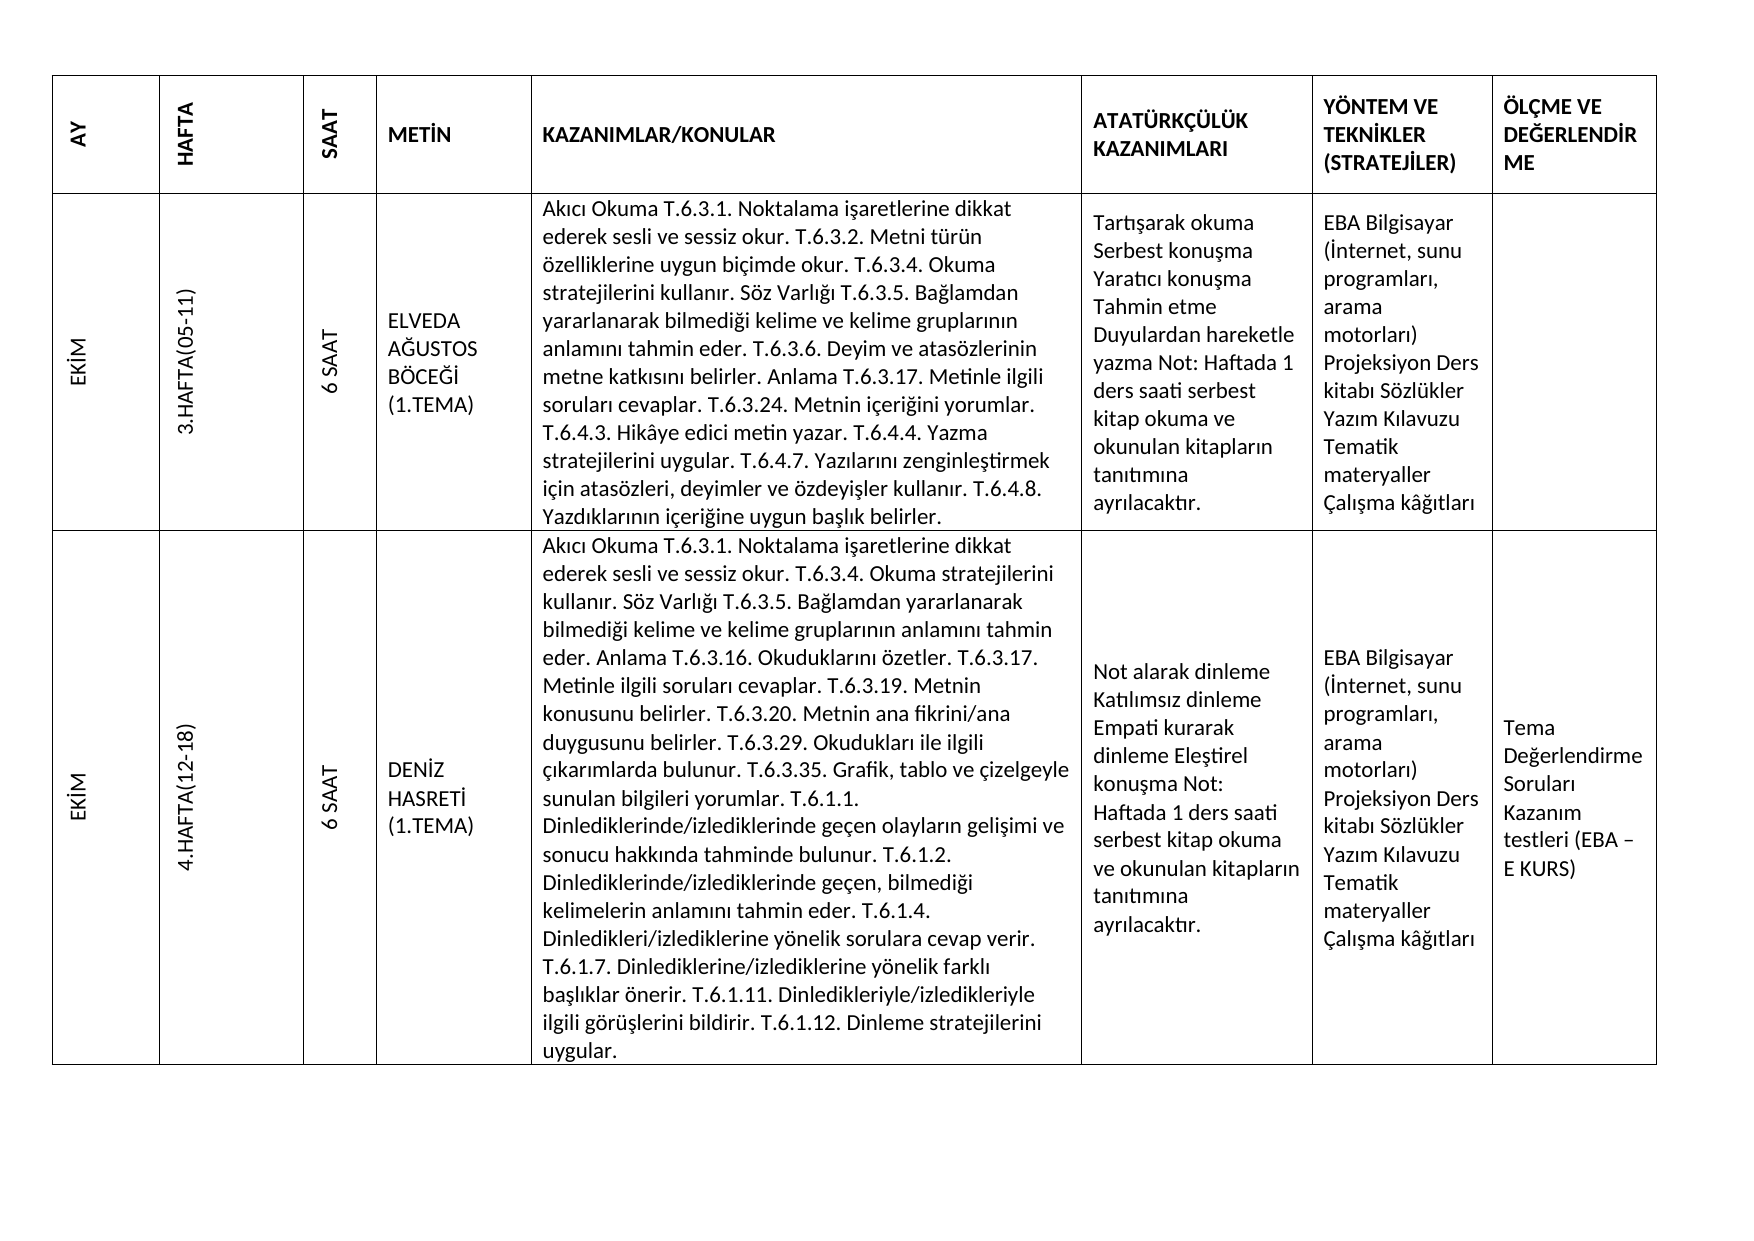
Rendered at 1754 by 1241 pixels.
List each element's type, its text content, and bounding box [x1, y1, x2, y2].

table_cell 3.HAFTA(05-11) [160, 194, 303, 530]
table_header SAAT [304, 76, 376, 193]
table_cell 4.HAFTA(12-18) [160, 531, 303, 1064]
table_header YÖNTEM VE TEKNİKLER (STRATEJİLER) [1313, 76, 1492, 193]
table_header AY [53, 76, 159, 193]
table_header ÖLÇME VE DEĞERLENDİRME [1493, 76, 1656, 193]
table_cell EKİM [53, 194, 159, 530]
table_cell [1313, 531, 1492, 1064]
table_cell 6 SAAT [304, 531, 376, 1064]
table_cell ELVEDA AĞUSTOS BÖCEĞİ (1.TEMA) [377, 194, 531, 530]
table_header HAFTA [160, 76, 303, 193]
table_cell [1313, 194, 1492, 530]
table_header ATATÜRKÇÜLÜK KAZANIMLARI [1082, 76, 1312, 193]
table_header METİN [377, 76, 531, 193]
table_cell Not alarak dinleme Katılımsız dinleme Empati kurarak dinleme Eleştirel konuşma Not: Haftada 1 ders saati serbest kitap okuma ve okunulan kitapların tanıtımına ayrılacaktır. [1082, 531, 1312, 1064]
table_cell Tartışarak okuma Serbest konuşma Yaratıcı konuşma Tahmin etme Duyulardan hareketle yazma Not: Haftada 1 ders saati serbest kitap okuma ve okunulan kitapların tanıtımına ayrılacaktır. [1082, 194, 1312, 530]
table_cell Akıcı Okuma T.6.3.1. Noktalama işaretlerine dikkat ederek sesli ve sessiz okur. T.6.3.2. Metni türün özelliklerine uygun biçimde okur. T.6.3.4. Okuma stratejilerini kullanır. Söz Varlığı T.6.3.5. Bağlamdan yararlanarak bilmediği kelime ve kelime gruplarının anlamını tahmin eder. T.6.3.6. Deyim ve atasözlerinin metne katkısını belirler. Anlama T.6.3.17. Metinle ilgili soruları cevaplar. T.6.3.24. Metnin içeriğini yorumlar. T.6.4.3. Hikâye edici metin yazar. T.6.4.4. Yazma stratejilerini uygular. T.6.4.7. Yazılarını zenginleştirmek için atasözleri, deyimler ve özdeyişler kullanır. T.6.4.8. Yazdıklarının içeriğine uygun başlık belirler. [532, 194, 1081, 530]
table_cell [1493, 194, 1656, 530]
table_cell Akıcı Okuma T.6.3.1. Noktalama işaretlerine dikkat ederek sesli ve sessiz okur. T.6.3.4. Okuma stratejilerini kullanır. Söz Varlığı T.6.3.5. Bağlamdan yararlanarak bilmediği kelime ve kelime gruplarının anlamını tahmin eder. Anlama T.6.3.16. Okuduklarını özetler. T.6.3.17. Metinle ilgili soruları cevaplar. T.6.3.19. Metnin konusunu belirler. T.6.3.20. Metnin ana fikrini/ana duygusunu belirler. T.6.3.29. Okudukları ile ilgili çıkarımlarda bulunur. T.6.3.35. Grafik, tablo ve çizelgeyle sunulan bilgileri yorumlar. T.6.1.1. Dinlediklerinde/izlediklerinde geçen olayların gelişimi ve sonucu hakkında tahminde bulunur. T.6.1.2. Dinlediklerinde/izlediklerinde geçen, bilmediği kelimelerin anlamını tahmin eder. T.6.1.4. Dinledikleri/izlediklerine yönelik sorulara cevap verir. T.6.1.7. Dinlediklerine/izlediklerine yönelik farklı başlıklar önerir. T.6.1.11. Dinledikleriyle/izledikleriyle ilgili görüşlerini bildirir. T.6.1.12. Dinleme stratejilerini uygular. [532, 531, 1081, 1064]
table_cell Tema Değerlendirme Soruları Kazanım testleri (EBA –E KURS) [1493, 531, 1656, 1064]
table_cell EKİM [53, 531, 159, 1064]
table_header KAZANIMLAR/KONULAR [532, 76, 1081, 193]
table_cell DENİZ HASRETİ (1.TEMA) [377, 531, 531, 1064]
table_cell 6 SAAT [304, 194, 376, 530]
